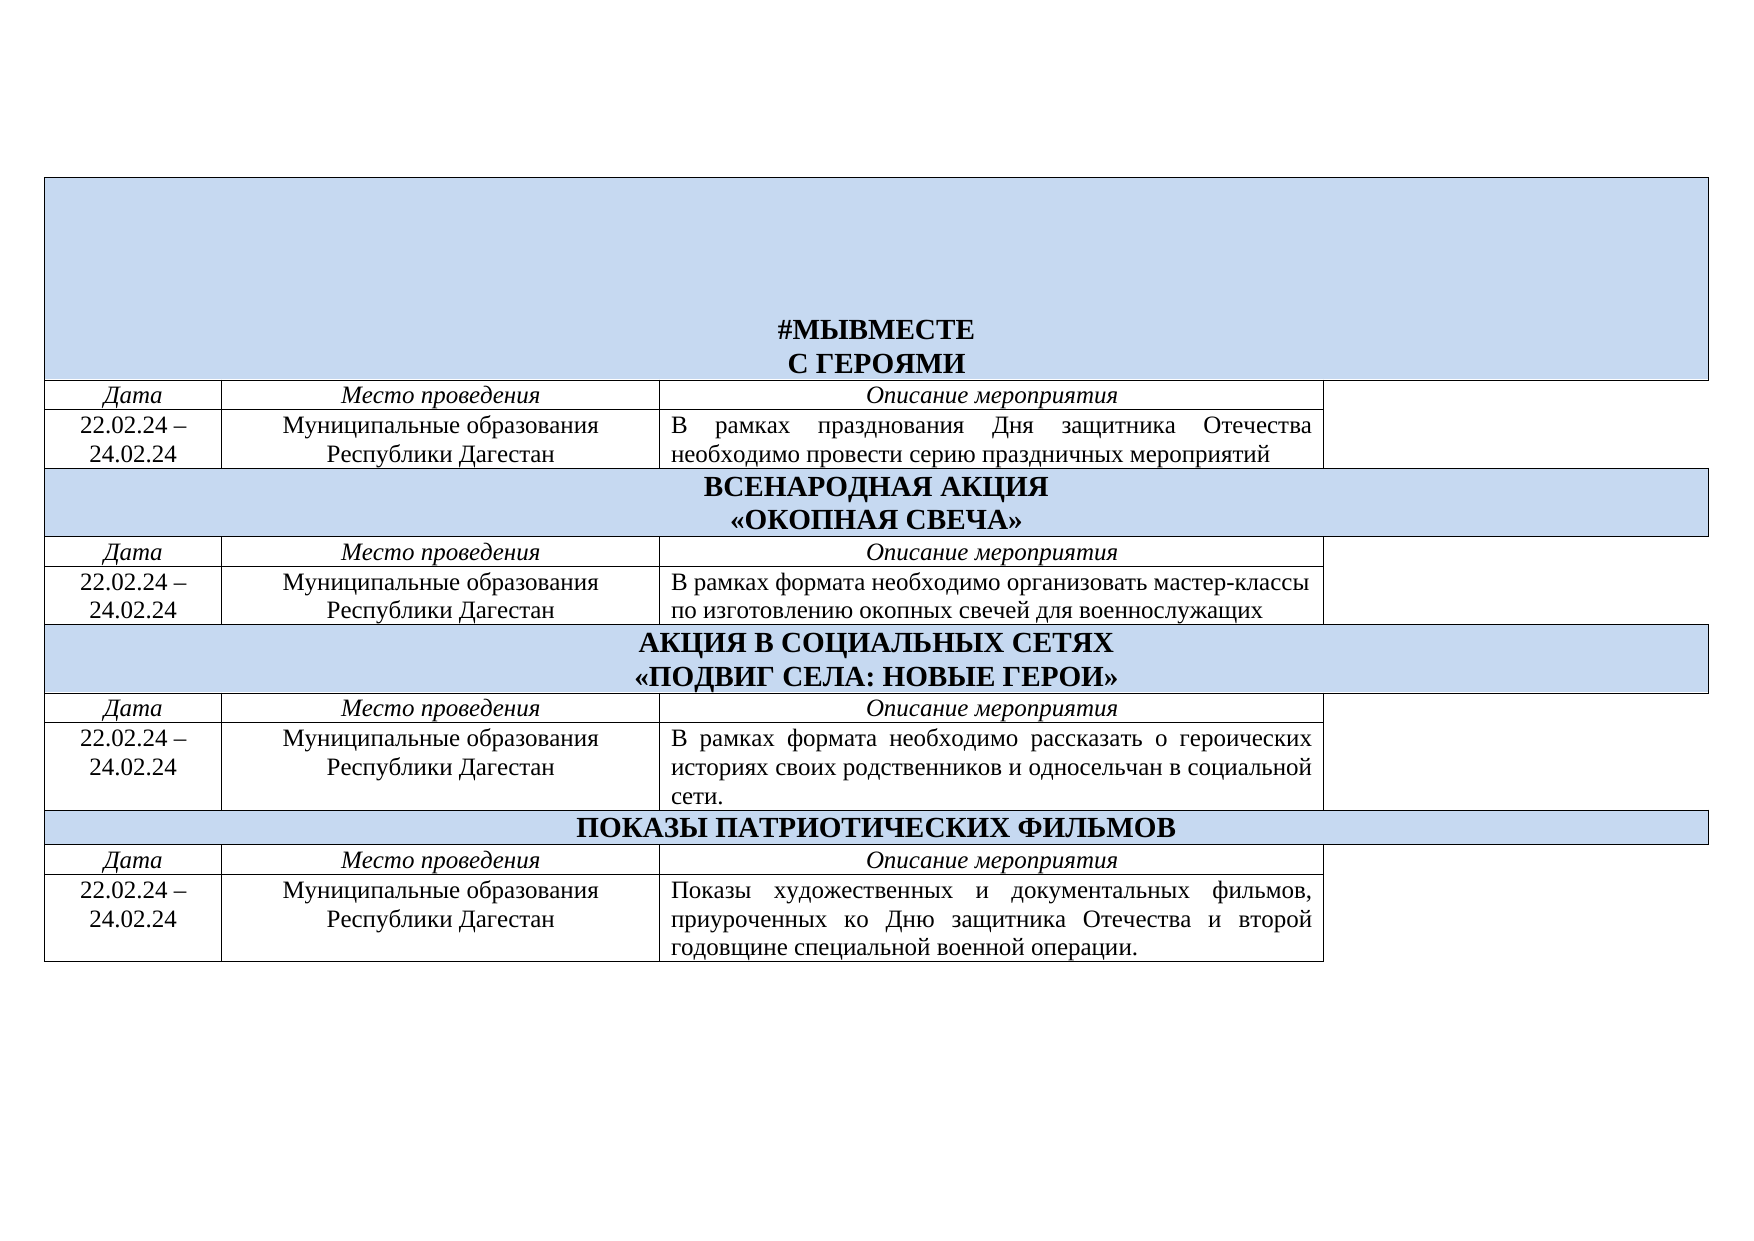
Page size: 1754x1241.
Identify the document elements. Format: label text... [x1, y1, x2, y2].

table_cell Место проведения [222, 537, 659, 566]
table_cell ПОКАЗЫ ПАТРИОТИЧЕСКИХ ФИЛЬМОВ [45, 811, 1708, 844]
table_cell Место проведения [222, 694, 659, 722]
table_cell В рамках формата необходимо рассказать о героических историях своих родственников и односельчан в социальной сети. [660, 723, 1323, 809]
table_cell Дата [45, 845, 221, 874]
table_cell 22.02.24 – 24.02.24 [45, 410, 221, 468]
table_cell Описание мероприятия [660, 381, 1323, 409]
table_cell Показы художественных и документальных фильмов, приуроченных ко Дню защитника Отечества и второй годовщине специальной военной операции. [660, 875, 1323, 961]
table_cell Муниципальные образования Республики Дагестан [222, 567, 659, 624]
table_cell В рамках формата необходимо организовать мастер-классы по изготовлению окопных свечей для военнослужащих [660, 567, 1323, 624]
table_cell Место проведения [222, 381, 659, 409]
table_cell Место проведения [222, 845, 659, 874]
table_cell АКЦИЯ В СОЦИАЛЬНЫХ СЕТЯХ «ПОДВИГ СЕЛА: НОВЫЕ ГЕРОИ» [45, 625, 1708, 692]
table_cell Муниципальные образования Республики Дагестан [222, 723, 659, 809]
table_cell 22.02.24 – 24.02.24 [45, 875, 221, 961]
table_cell Муниципальные образования Республики Дагестан [222, 875, 659, 961]
table_cell Описание мероприятия [660, 694, 1323, 722]
table_cell Муниципальные образования Республики Дагестан [222, 410, 659, 468]
table_cell Описание мероприятия [660, 537, 1323, 566]
table_cell Описание мероприятия [660, 845, 1323, 874]
table_cell Дата [45, 381, 221, 409]
table_cell 22.02.24 – 24.02.24 [45, 567, 221, 624]
table_cell В рамках празднования Дня защитника Отечества необходимо провести серию праздничных мероприятий [660, 410, 1323, 468]
table_cell Дата [45, 537, 221, 566]
table_cell 22.02.24 – 24.02.24 [45, 723, 221, 809]
table_cell ВСЕНАРОДНАЯ АКЦИЯ «ОКОПНАЯ СВЕЧА» [45, 469, 1708, 536]
table_cell Дата [45, 694, 221, 722]
table_cell #МЫВМЕСТЕ С ГЕРОЯМИ [45, 178, 1708, 379]
